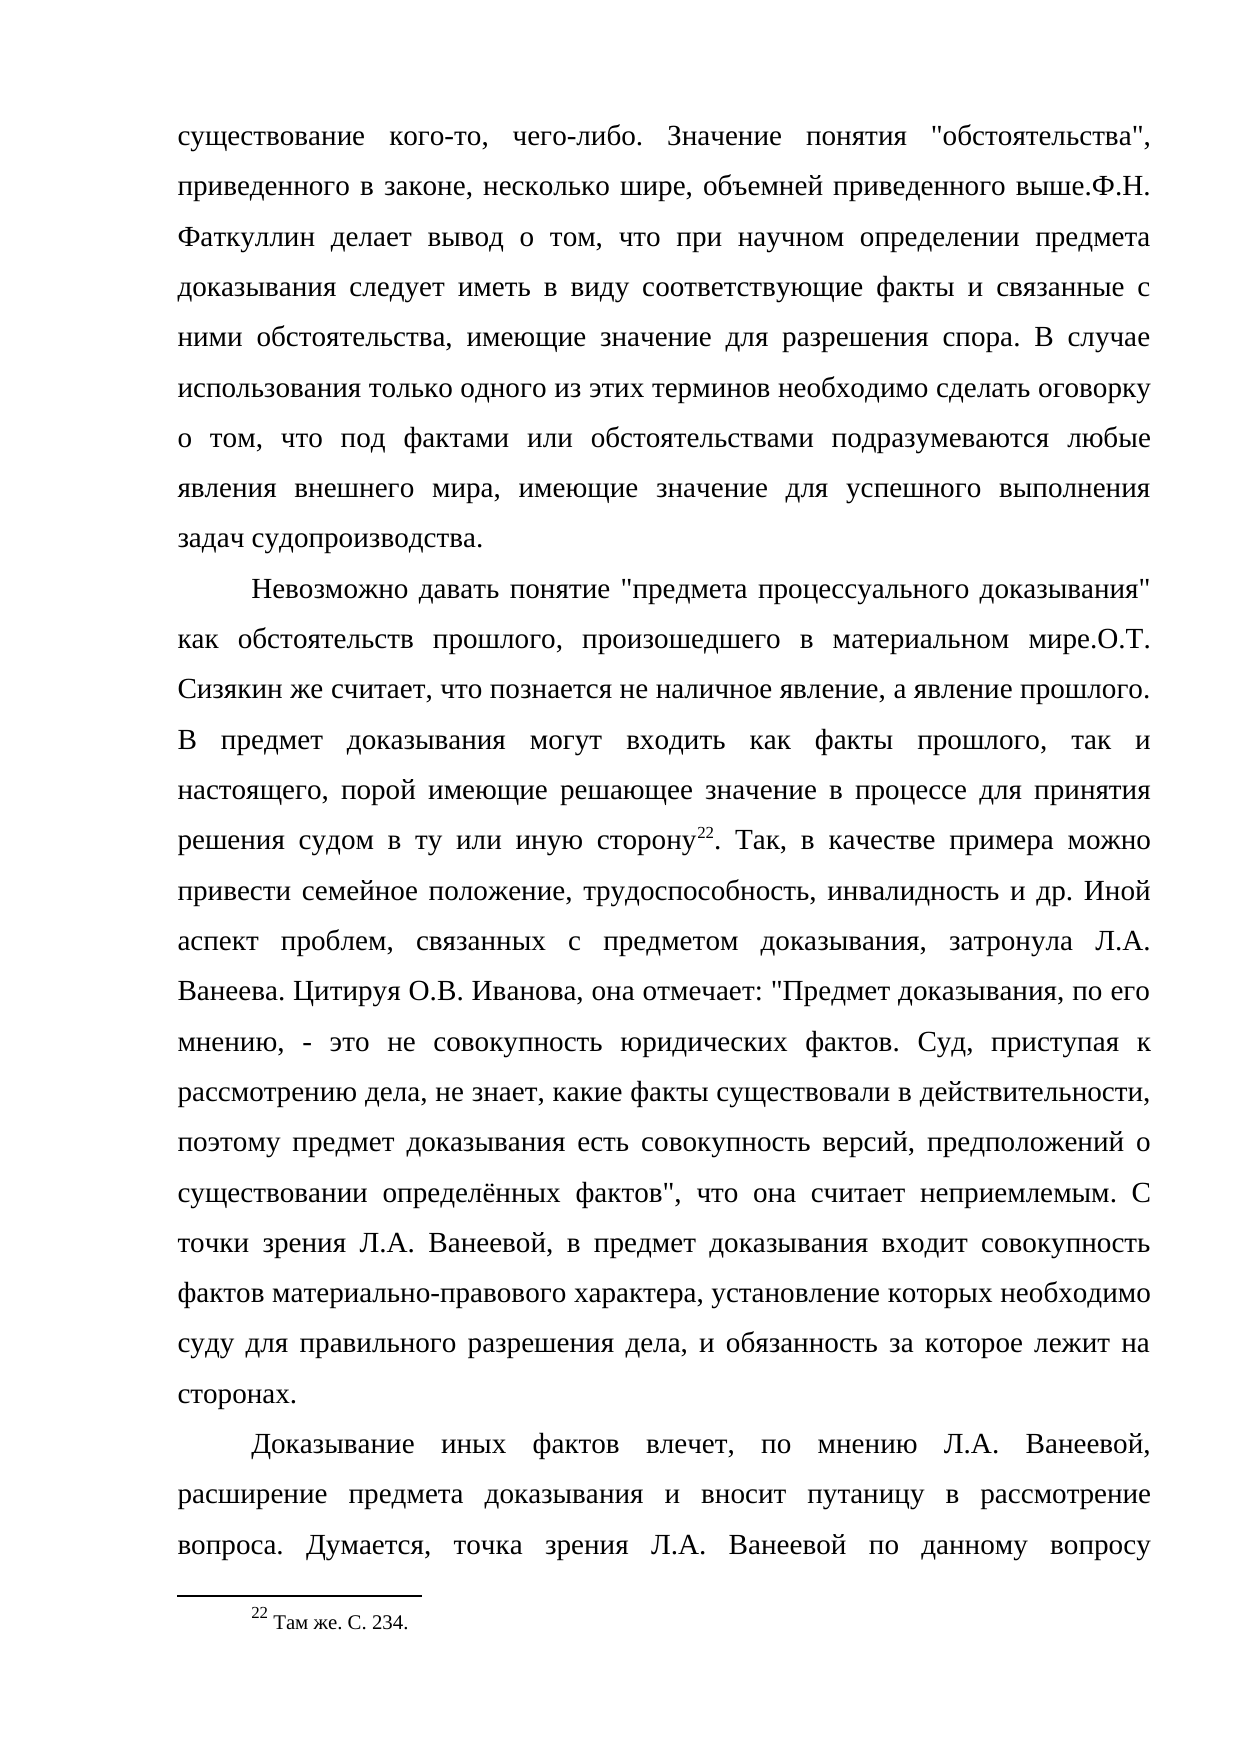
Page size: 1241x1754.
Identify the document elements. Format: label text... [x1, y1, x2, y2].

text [177, 118, 1152, 554]
text Невозможно давать понятие "предмета процессуального доказывания" как обстоятельств прошлого, произошедшего в материальном мире.О.Т. Сизякин же считает, что познается не наличное явление, а явление прошлого. В предмет доказывания могут входить как факты прошлого, так и настоящего, порой имеющие решающее значение в процессе для принятия решения судом в ту или иную сторону. Так, в качестве примера можно привести семейное положение, трудоспособность, инвалидность и др. Иной аспект проблем, связанных с предметом доказывания, затронула Л.А. Ванеева. Цитируя О.В. Иванова, она отмечает: "Предмет доказывания, по его мнению, - это не совокупность юридических фактов. Суд, приступая к рассмотрению дела, не знает, какие факты существовали в действительности, поэтому предмет доказывания есть совокупность версий, предположений о существовании определённых фактов", что она считает неприемлемым. С точки зрения Л.А. Ванеевой, в предмет доказывания входит совокупность фактов материально-правового характера, установление которых необходимо суду для правильного разрешения дела, и обязанность за которое лежит на сторонах. [177, 571, 1152, 1409]
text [177, 1426, 1152, 1560]
